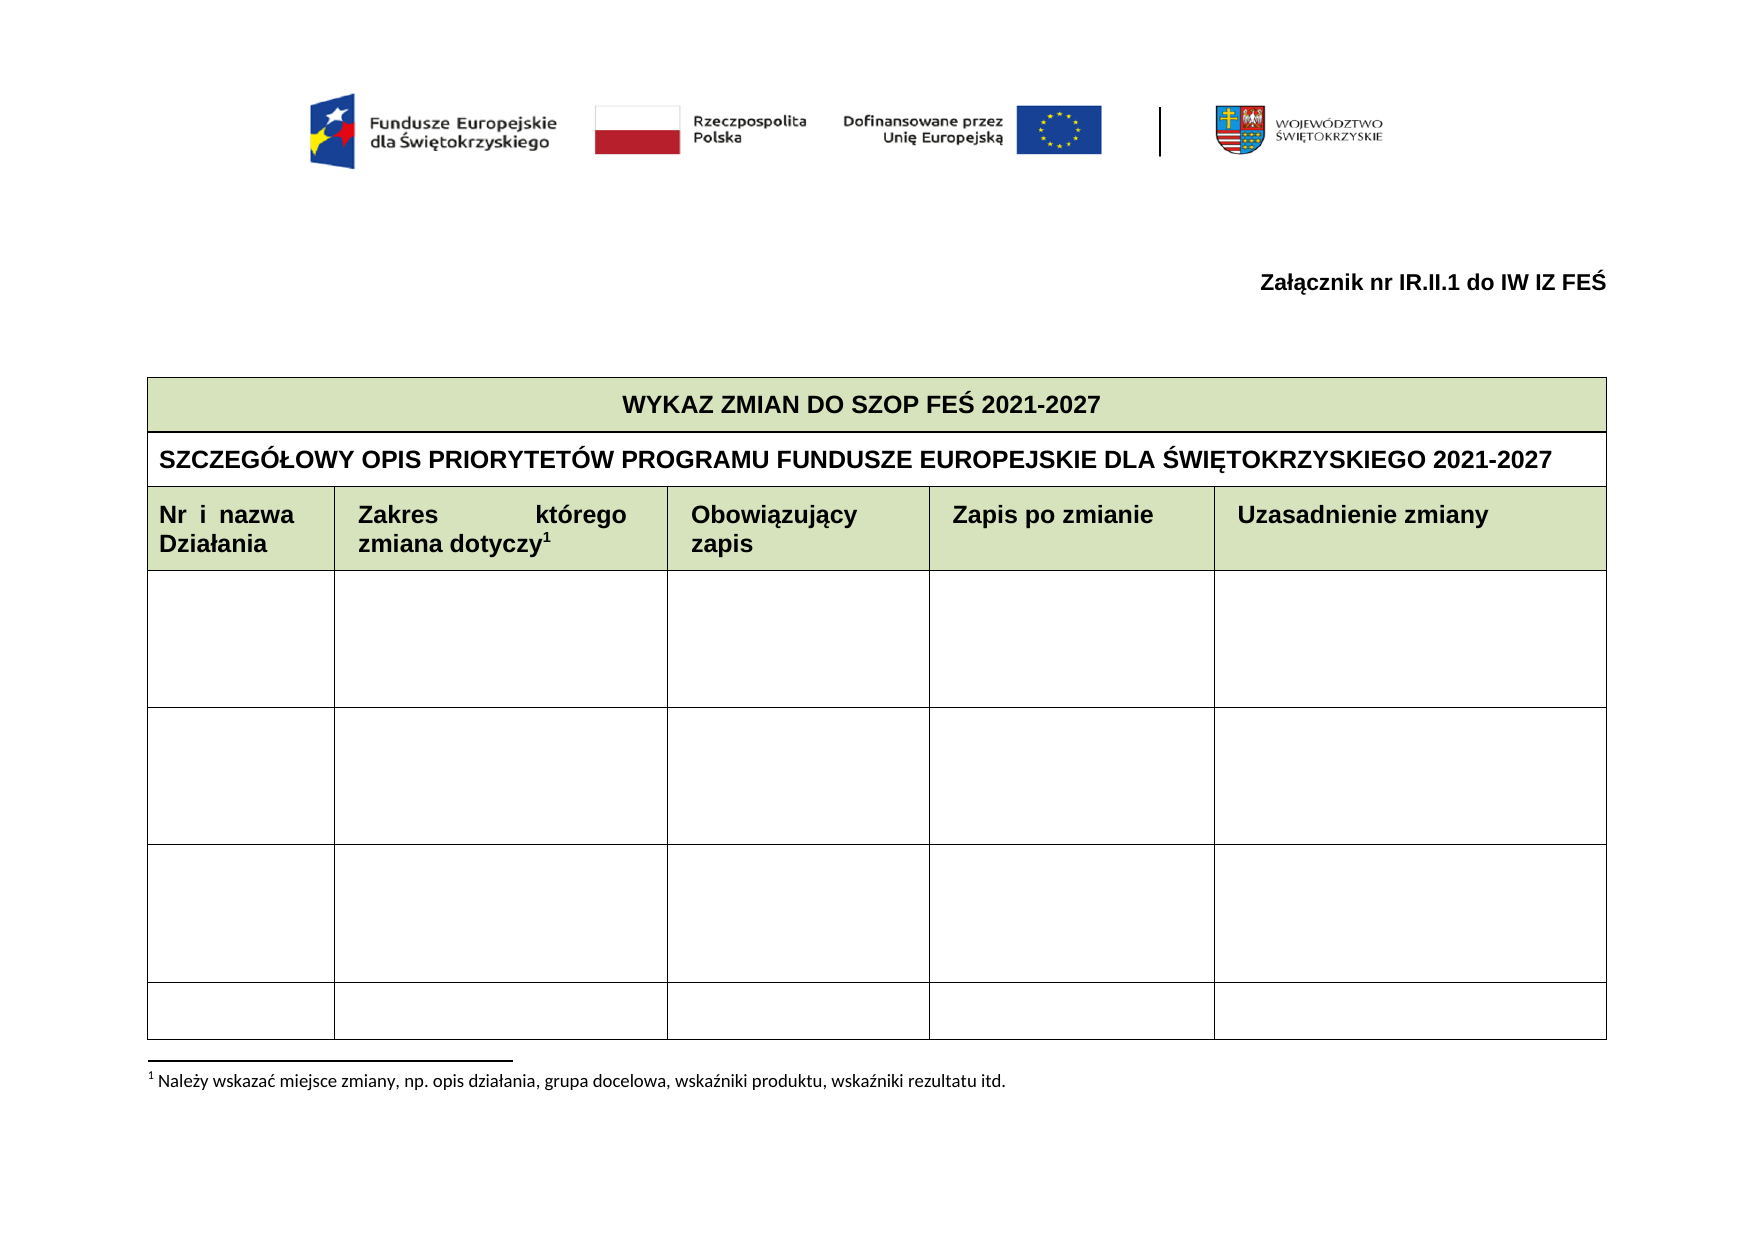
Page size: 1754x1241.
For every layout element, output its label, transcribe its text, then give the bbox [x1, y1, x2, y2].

table_cell [148, 845, 334, 982]
picture [288, 73, 1407, 192]
table_cell [668, 571, 929, 707]
table_cell Uzasadnienie zmiany [1215, 487, 1606, 570]
table_cell Zapis po zmianie [930, 487, 1214, 570]
table_cell Zakres którego zmiana dotyczy [335, 487, 667, 570]
table_cell [148, 571, 334, 707]
table_cell [1215, 708, 1606, 844]
table_cell [930, 571, 1214, 707]
table_cell Obowiązujący zapis [668, 487, 929, 570]
table_cell [1215, 845, 1606, 982]
table_cell [930, 708, 1214, 844]
table_cell [335, 708, 667, 844]
table_cell [148, 983, 334, 1039]
table_cell SZCZEGÓŁOWY OPIS PRIORYTETÓW PROGRAMU FUNDUSZE EUROPEJSKIE DLA ŚWIĘTOKRZYSKIEGO 2021-2027 [148, 433, 1606, 486]
table_cell [1215, 571, 1606, 707]
table_cell [930, 845, 1214, 982]
table_cell [930, 983, 1214, 1039]
table_cell [668, 983, 929, 1039]
table_cell [335, 571, 667, 707]
table_header WYKAZ ZMIAN DO SZOP FEŚ 2021-2027 [148, 378, 1606, 431]
table_cell Nr i nazwa Działania [148, 487, 334, 570]
table_cell [668, 708, 929, 844]
table_cell [1215, 983, 1606, 1039]
table_cell [668, 845, 929, 982]
table_cell [335, 983, 667, 1039]
table_cell [148, 708, 334, 844]
table_cell [335, 845, 667, 982]
